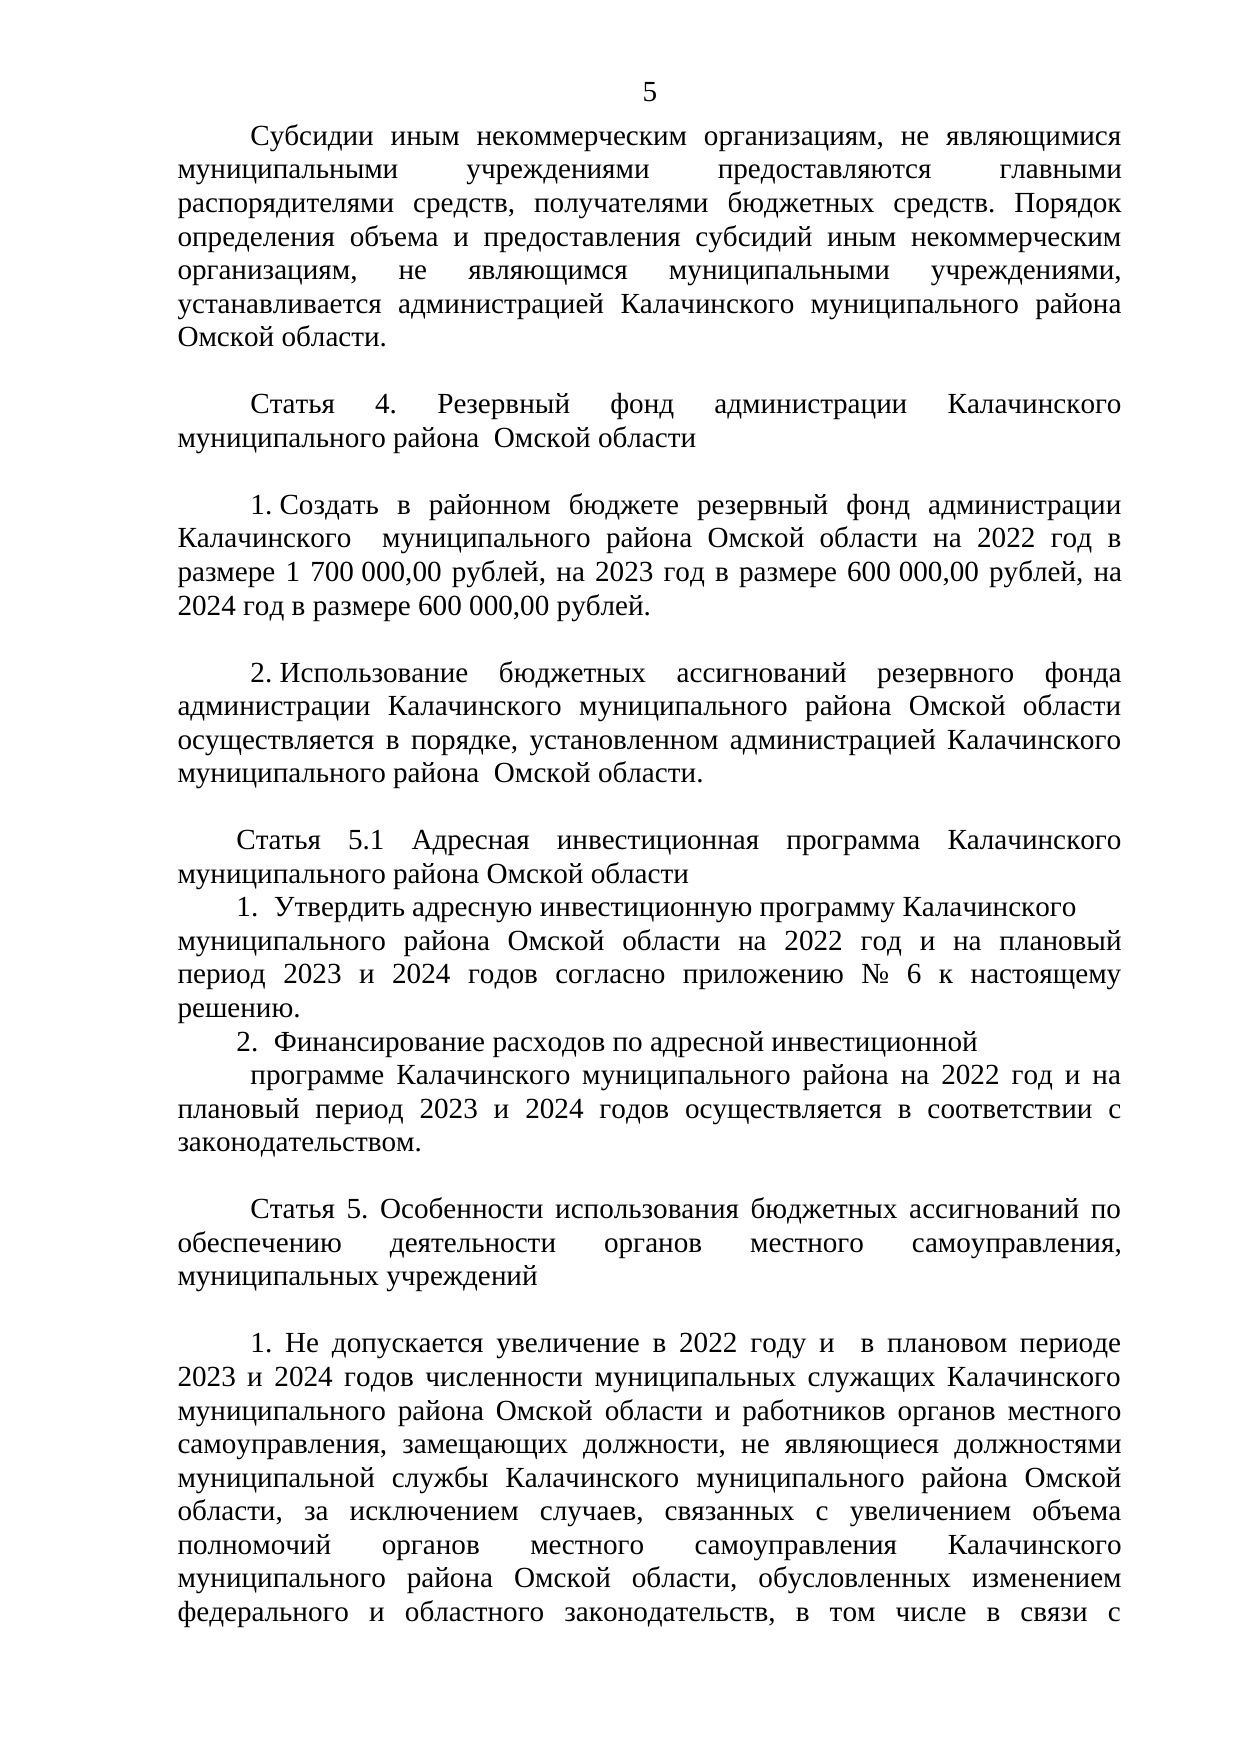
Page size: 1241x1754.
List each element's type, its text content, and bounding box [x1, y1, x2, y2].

text программе Калачинского муниципального района на 2022 год и на плановый период 2023 и 2024 годов осуществляется в соответствии с законодательством. [177, 1057, 1122, 1158]
text Статья 5. Особенности использования бюджетных ассигнований по обеспечению деятельности органов местного самоуправления, муниципальных учреждений [177, 1191, 1122, 1292]
text Субсидии иным некоммерческим организациям, не являющимися муниципальными учреждениями предоставляются главными распорядителями средств, получателями бюджетных средств. Порядок определения объема и предоставления субсидий иным некоммерческим организациям, не являющимся муниципальными учреждениями, устанавливается администрацией Калачинского муниципального района Омской области. [177, 118, 1122, 353]
text Статья 5.1 Адресная инвестиционная программа Калачинского муниципального района Омской области [177, 822, 1122, 889]
text Статья 4. Резервный фонд администрации Калачинского муниципального района Омской области [177, 386, 1122, 453]
text 2. Использование бюджетных ассигнований резервного фонда администрации Калачинского муниципального района Омской области осуществляется в порядке, установленном администрацией Калачинского муниципального района Омской области. [177, 655, 1122, 789]
list Утвердить адресную инвестиционную программу Калачинского [236, 889, 1122, 923]
list Финансирование расходов по адресной инвестиционной [236, 1024, 1122, 1057]
text муниципального района Омской области на 2022 год и на плановый период 2023 и 2024 годов согласно приложению № 6 к настоящему решению. [177, 923, 1122, 1024]
text 1. Создать в районном бюджете резервный фонд администрации Калачинского муниципального района Омской области на 2022 год в размере 1 700 000,00 рублей, на 2023 год в размере 600 000,00 рублей, на 2024 год в размере 600 000,00 рублей. [177, 487, 1122, 621]
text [177, 1326, 1122, 1627]
